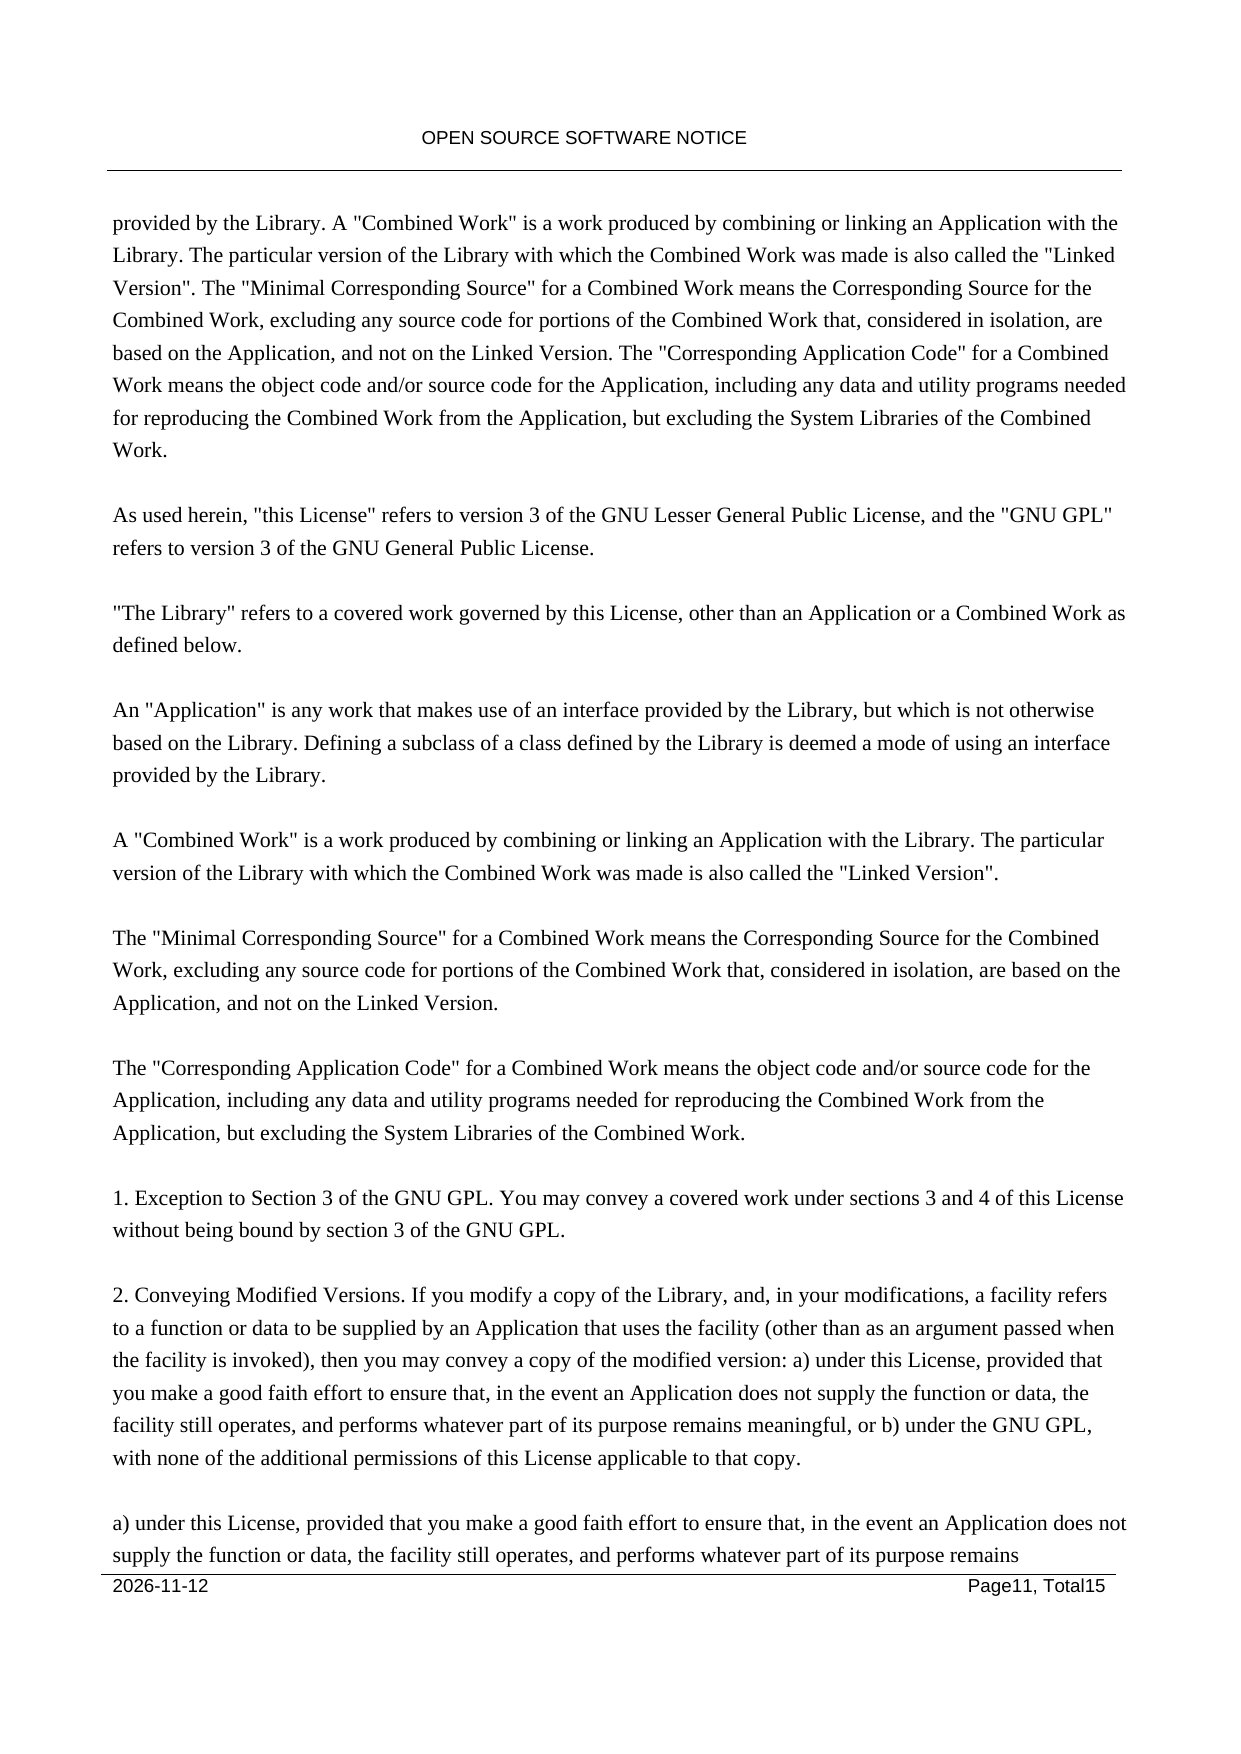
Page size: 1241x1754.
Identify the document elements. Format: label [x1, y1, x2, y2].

text [112, 206, 1128, 1571]
